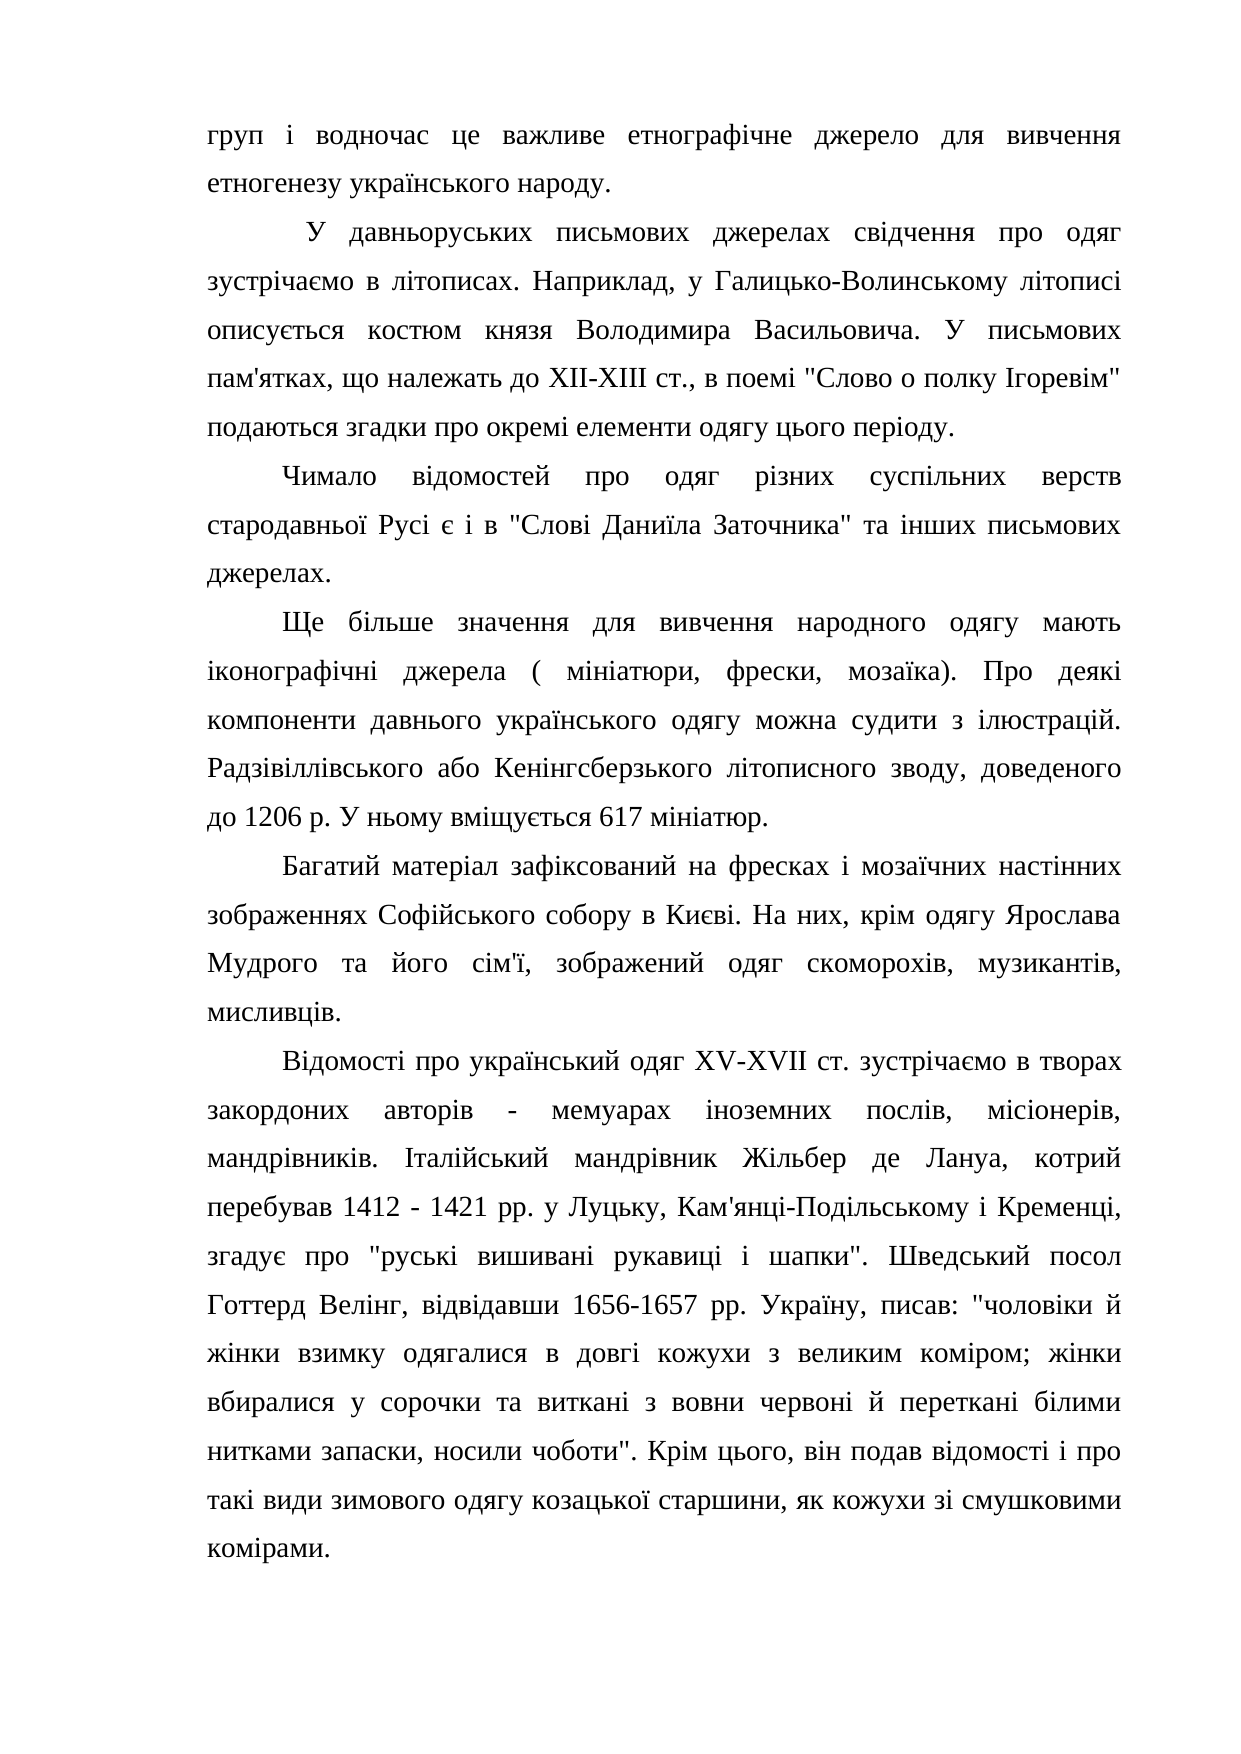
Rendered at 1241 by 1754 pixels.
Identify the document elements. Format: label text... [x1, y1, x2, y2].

text Відомості про український одяг ХV-ХVІІ ст. зустрічаємо в творах закордоних авторів - мемуарах іноземних послів, місіонерів, мандрівників. Італійський мандрівник Жільбер де Лануа, котрий перебував 1412 - 1421 рр. у Луцьку, Кам'янці-Подільському і Кременці, згадує про "руські вишивані рукавиці і шапки". Шведський посол Готтерд Велінг, відвідавши 1656-1657 рр. Україну, писав: "чоловіки й жінки взимку одягалися в довгі кожухи з великим коміром; жінки вбиралися у сорочки та виткані з вовни червоні й переткані білими нитками запаски, носили чоботи". Крім цього, він подав відомості і про такі види зимового одягу козацької старшини, як кожухи зі смушковими комірами. [207, 1044, 1122, 1564]
text У давньоруських письмових джерелах свідчення про одяг зустрічаємо в літописах. Наприклад, у Галицько-Волинському літописі описується костюм князя Володимира Васильовича. У письмових пам'ятках, що належать до ХІІ-ХІІІ ст., в поемі "Слово о полку Ігоревім" подаються згадки про окремі елементи одягу цього періоду. [207, 216, 1122, 443]
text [207, 118, 1122, 199]
text Чимало відомостей про одяг різних суспільних верств стародавньої Русі є і в "Слові Даниїла Заточника" та інших письмових джерелах. [207, 459, 1122, 589]
text Ще більше значення для вивчення народного одягу мають іконографічні джерела ( мініатюри, фрески, мозаїка). Про деякі компоненти давнього українського одягу можна судити з ілюстрацій. Радзівіллівського або Кенінгсберзького літописного зводу, доведеного до 1206 р. У ньому вміщується 617 мініатюр. [207, 606, 1122, 833]
text Багатий матеріал зафіксований на фресках і мозаїчних настінних зображеннях Софійського собору в Києві. На них, крім одягу Ярослава Мудрого та його сім'ї, зображений одяг скоморохів, музикантів, мисливців. [207, 849, 1122, 1028]
